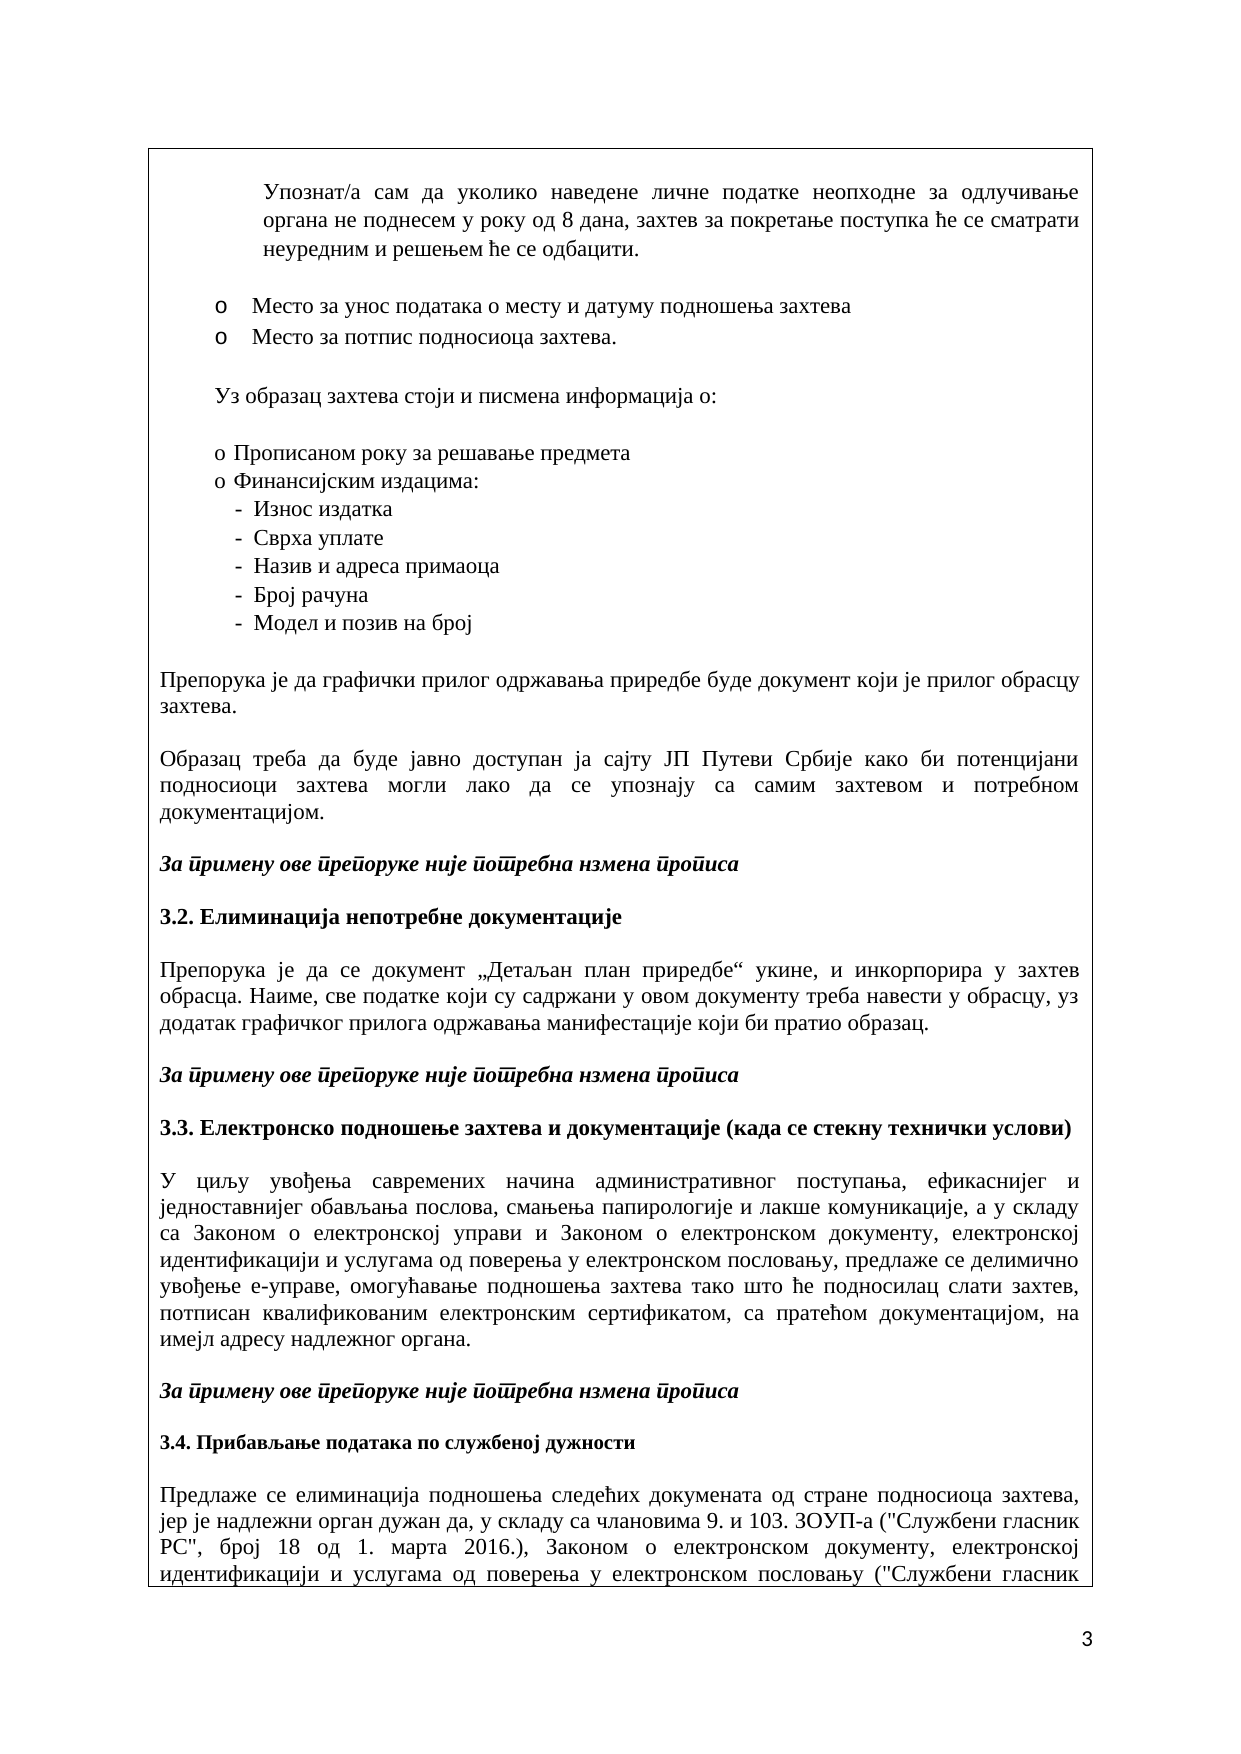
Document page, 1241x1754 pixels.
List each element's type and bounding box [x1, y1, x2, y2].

table_cell [149, 149, 1092, 1586]
